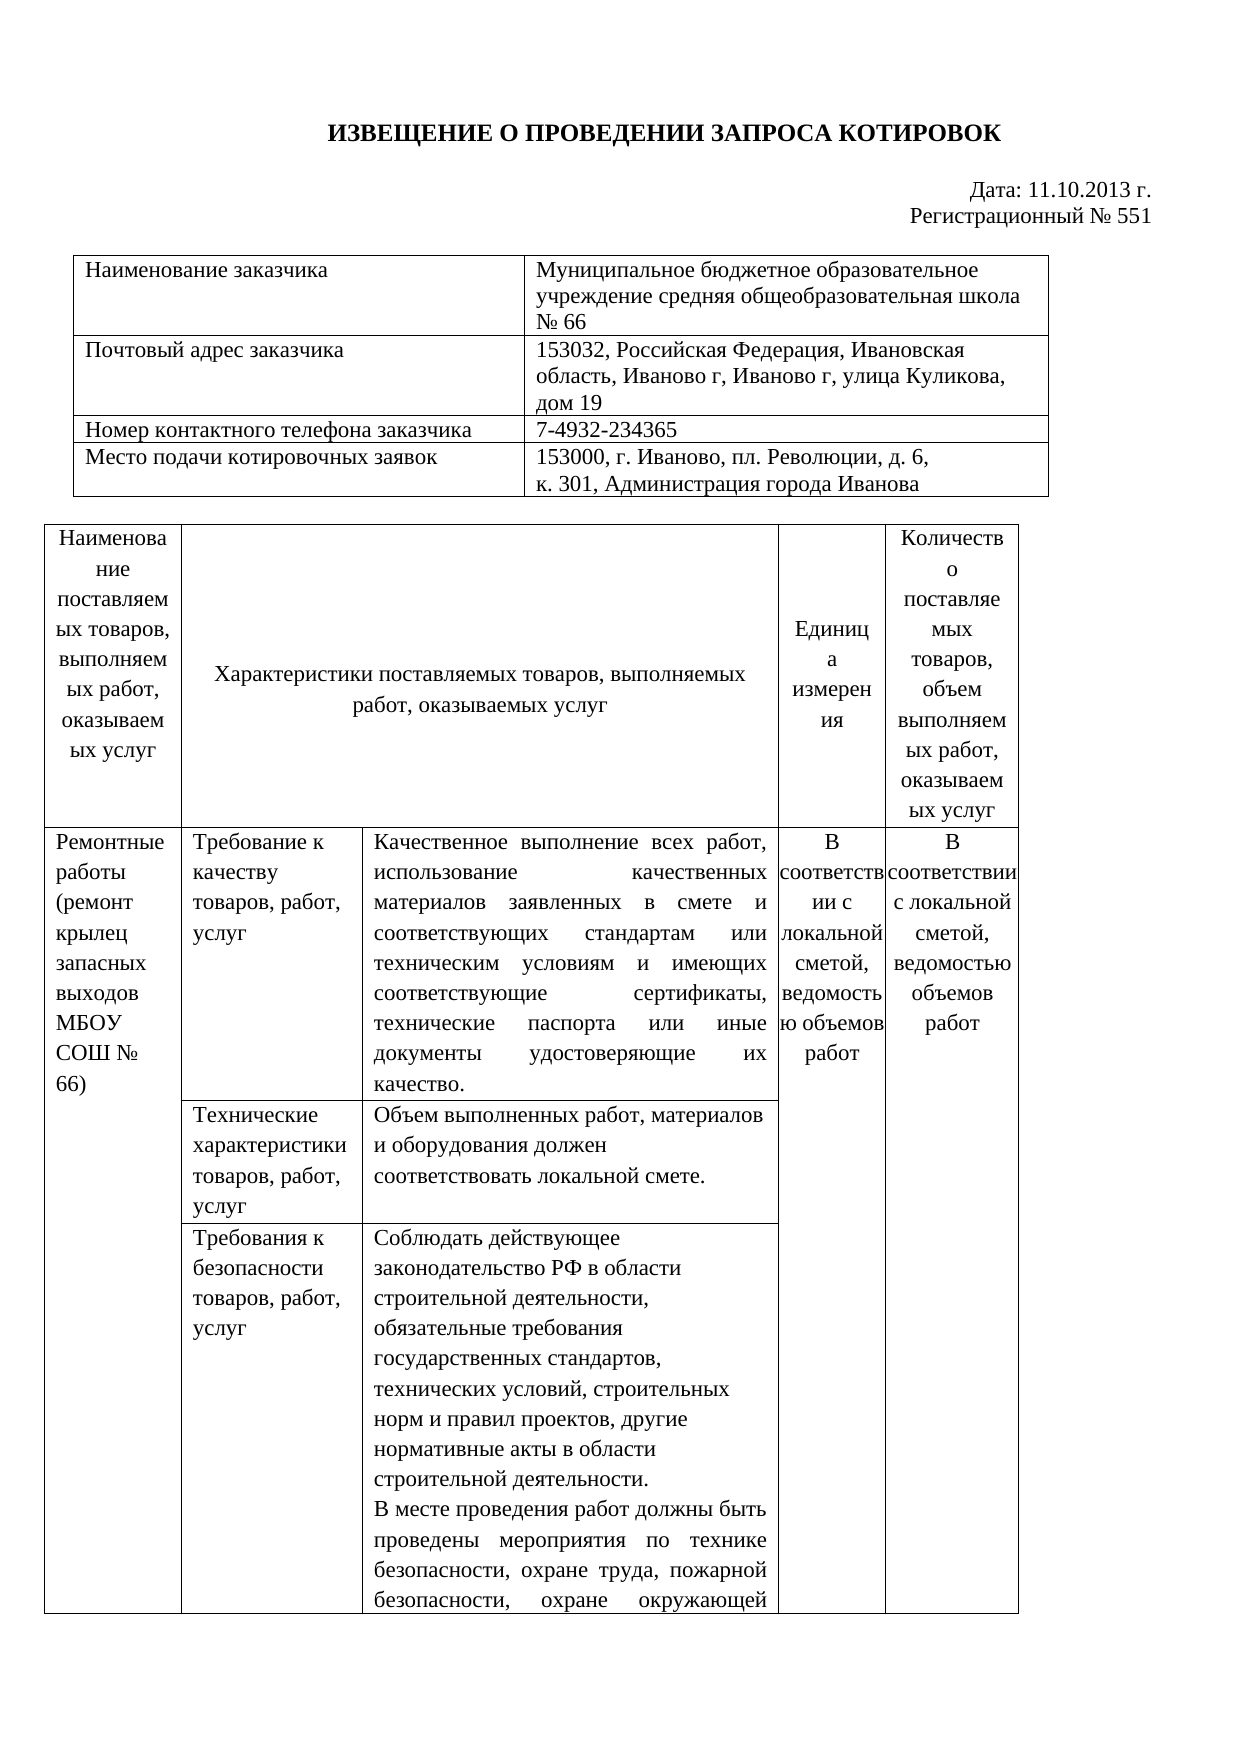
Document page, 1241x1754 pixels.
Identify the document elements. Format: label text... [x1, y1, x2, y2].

table_cell Почтовый адрес заказчика [74, 336, 524, 415]
table_cell Качественное выполнение всех работ, использование качественных материалов заявленных в смете и соответствующих стандартам или техническим условиям и имеющих соответствующие сертификаты, технические паспорта или иные документы удостоверяющие их качество. [363, 828, 778, 1100]
table_cell В соответствии с локальной сметой, ведомостью объемов работ [779, 828, 885, 1612]
table_header Характеристики поставляемых товаров, выполняемых работ, оказываемых услуг [182, 525, 778, 827]
table_header Наименование поставляемых товаров, выполняемых работ, оказываемых услуг [45, 525, 181, 827]
table_header Единица измерения [779, 525, 885, 827]
table_cell Место подачи котировочных заявок [74, 443, 524, 496]
text Регистрационный № 551 [177, 202, 1152, 228]
table_header Количество поставляемых товаров, объем выполняемых работ, оказываемых услуг [886, 525, 1018, 827]
text Дата: 11.10.2013 г. [177, 176, 1152, 202]
table_cell 7-4932-234365 [525, 416, 1048, 442]
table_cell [363, 1224, 778, 1612]
table_cell 153032, Российская Федерация, Ивановская область, Иваново г, Иваново г, улица Куликова, дом 19 [525, 336, 1048, 415]
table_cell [182, 1224, 362, 1612]
table_cell В соответствии с локальной сметой, ведомостью объемов работ [886, 828, 1018, 1612]
table_cell Номер контактного телефона заказчика [74, 416, 524, 442]
table_header Муниципальное бюджетное образовательное учреждение средняя общеобразовательная школа № 66 [525, 256, 1048, 335]
table_cell Требование к качеству товаров, работ, услуг [182, 828, 362, 1100]
table_cell . Иваново, пл. Революции, д. 6, к. 301, Администрация города Иванова [525, 443, 1048, 496]
table_cell Объем выполненных работ, материалов и оборудования должен соответствовать локальной смете. [363, 1101, 778, 1223]
table_cell Технические характеристики товаров, работ, услуг [182, 1101, 362, 1223]
table_cell Ремонтные работы (ремонт крылец запасных выходов МБОУ СОШ № 66) [45, 828, 181, 1612]
table_header Наименование заказчика [74, 256, 524, 335]
text Извещение о проведении запроса котировок [177, 118, 1152, 147]
